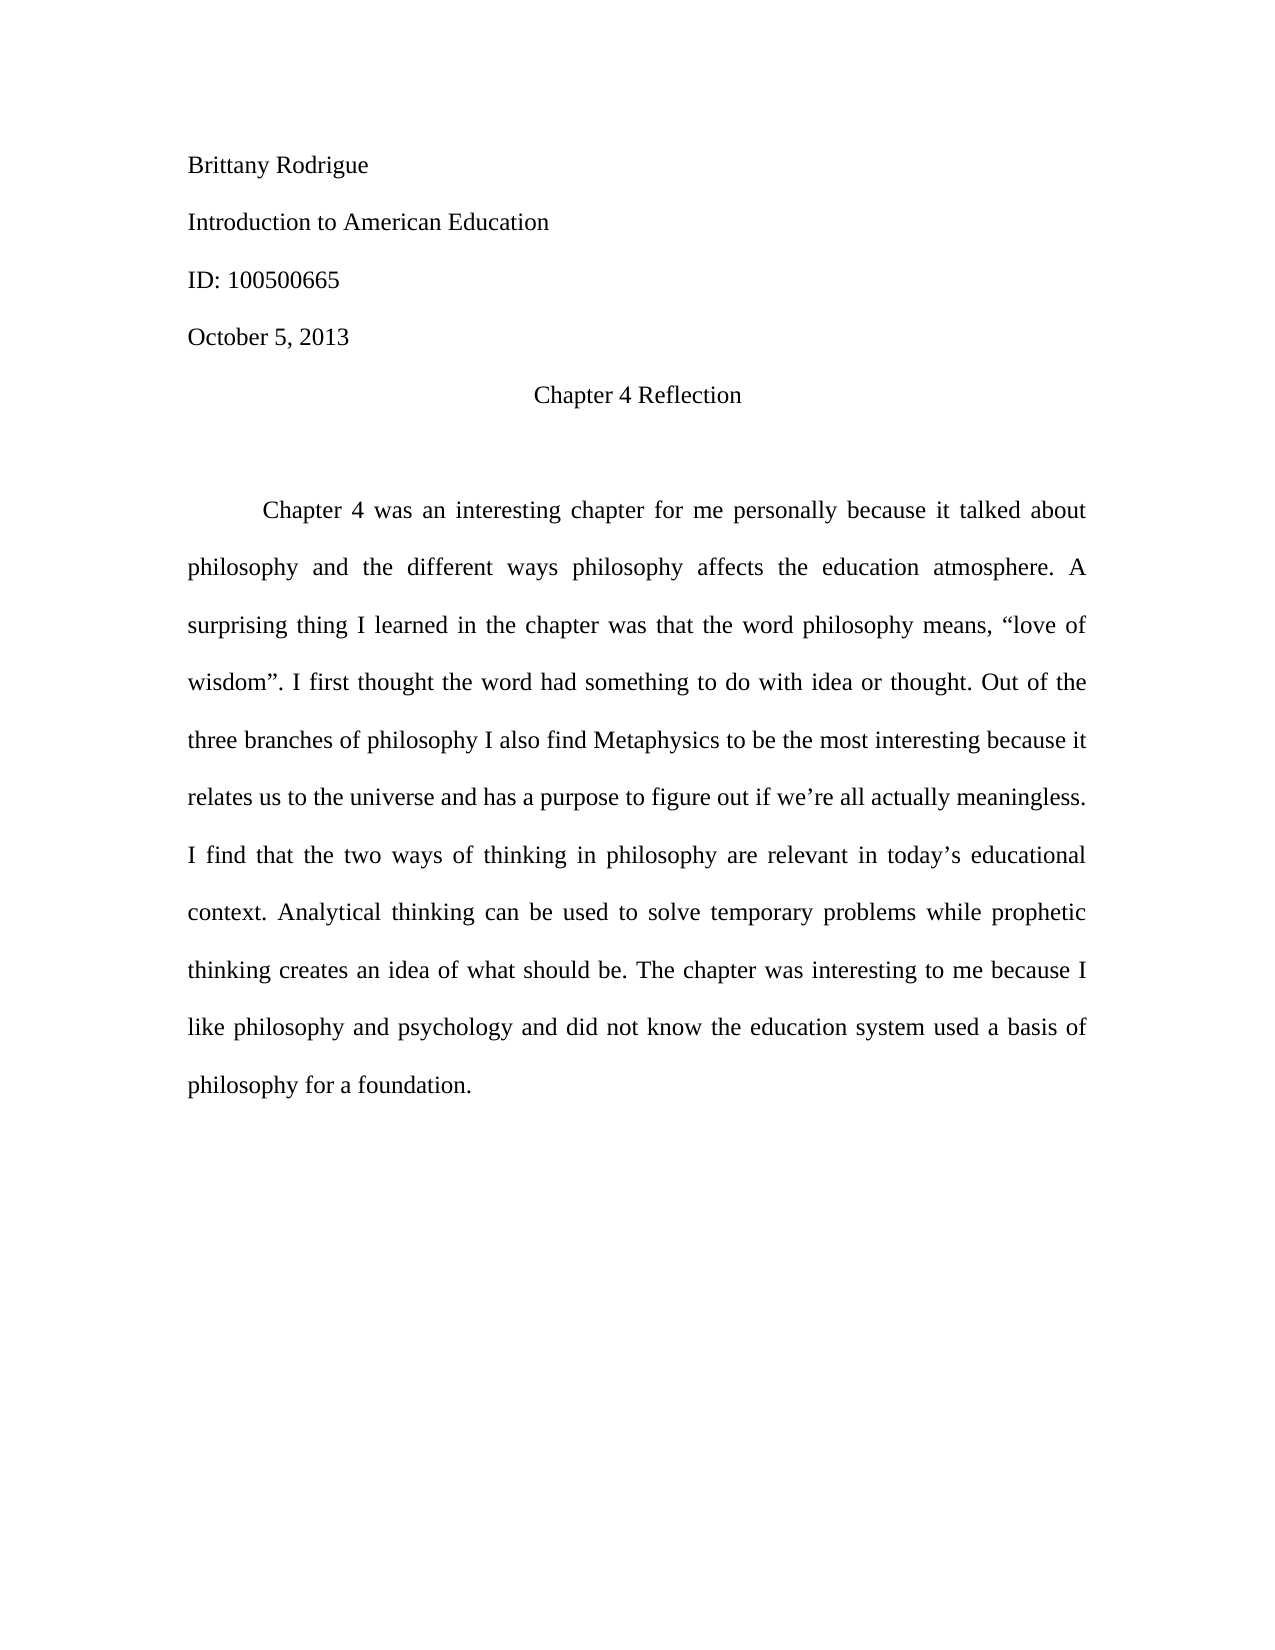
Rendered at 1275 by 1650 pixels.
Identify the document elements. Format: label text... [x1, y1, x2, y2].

text ID: 100500665 [187, 265, 1087, 294]
text Chapter 4 Reflection [187, 380, 1087, 409]
text Chapter 4 was an interesting chapter for me personally because it talked about philosophy and the different ways philosophy affects the education atmosphere. A surprising thing I learned in the chapter was that the word philosophy means, “love of wisdom”. I first thought the word had something to do with idea or thought. Out of the three branches of philosophy I also find Metaphysics to be the most interesting because it relates us to the universe and has a purpose to figure out if we’re all actually meaningless. I find that the two ways of thinking in philosophy are relevant in today’s educational context. Analytical thinking can be used to solve temporary problems while prophetic thinking creates an idea of what should be. The chapter was interesting to me because I like philosophy and psychology and did not know the education system used a basis of philosophy for a foundation. [187, 495, 1087, 1099]
text Introduction to American Education [187, 207, 1087, 236]
text Brittany Rodrigue [187, 150, 1087, 179]
text October 5, 2013 [187, 322, 1087, 351]
